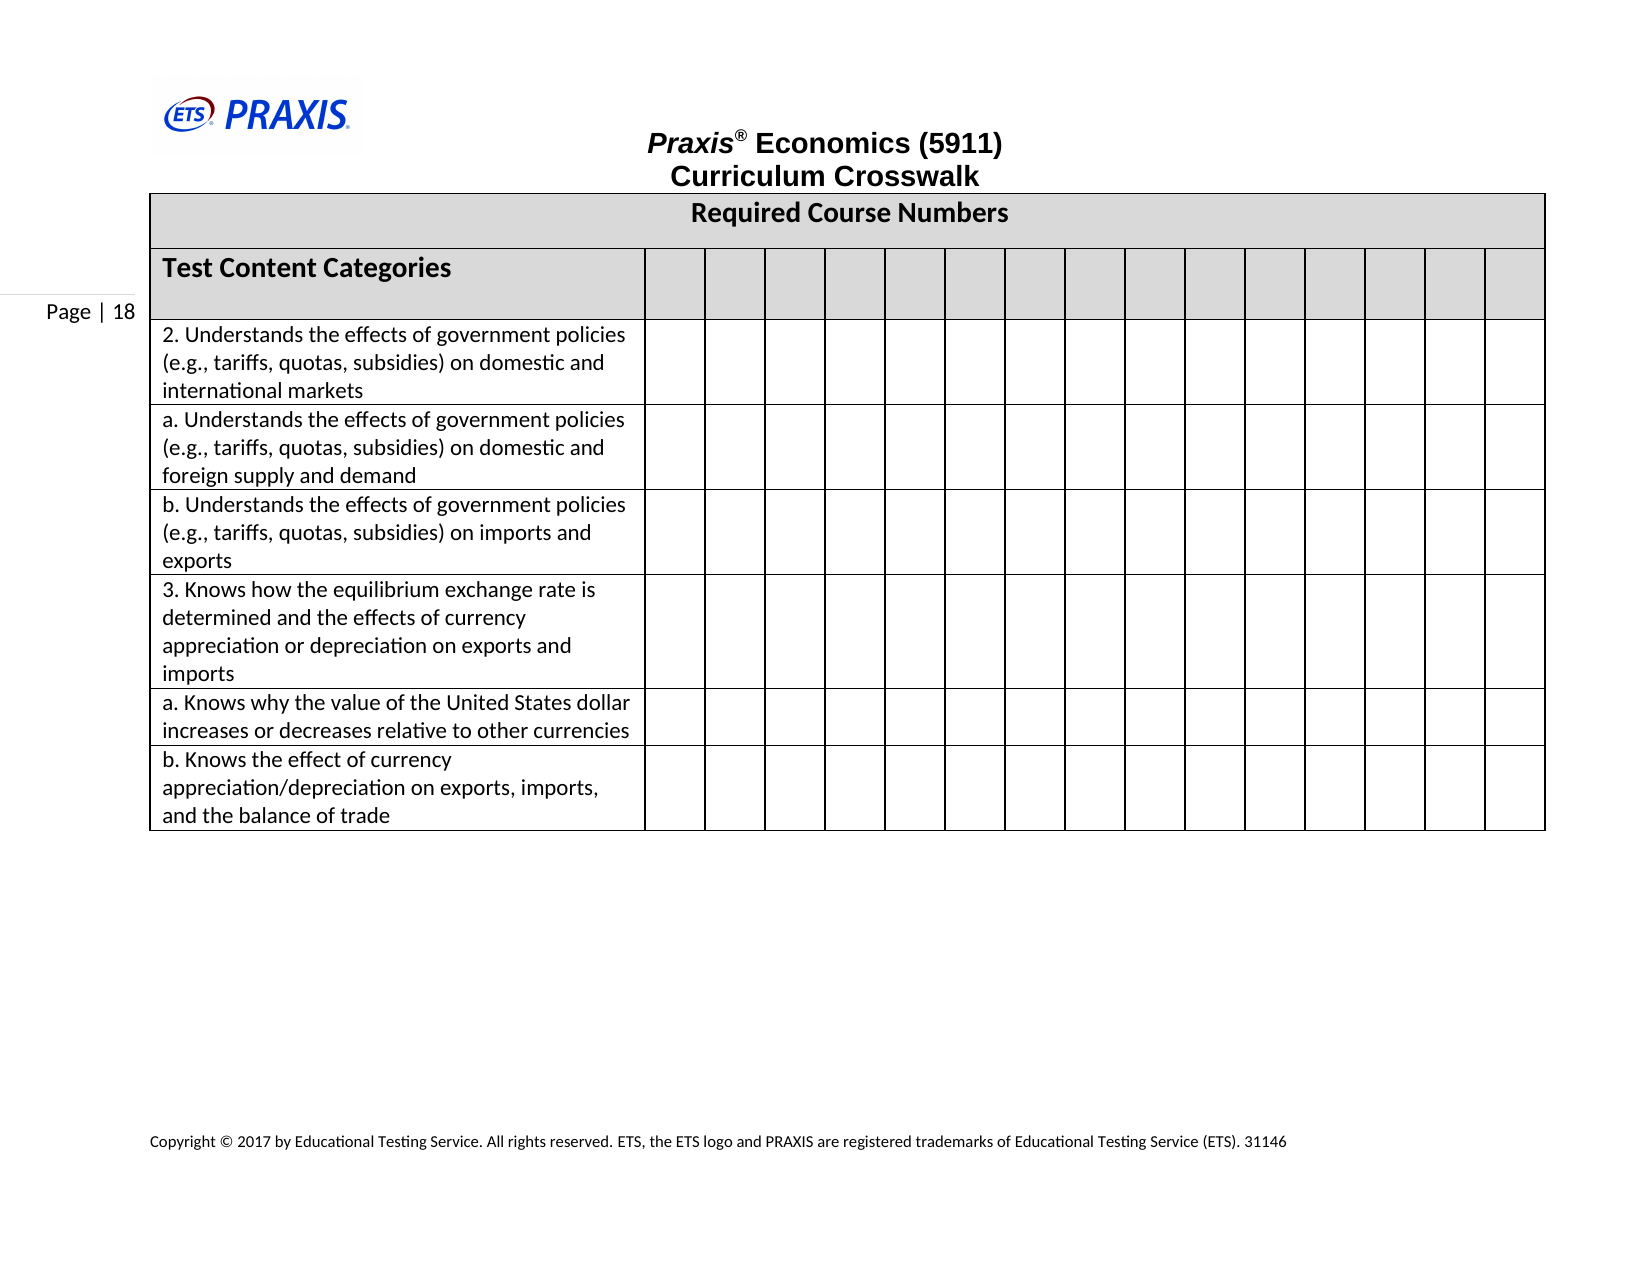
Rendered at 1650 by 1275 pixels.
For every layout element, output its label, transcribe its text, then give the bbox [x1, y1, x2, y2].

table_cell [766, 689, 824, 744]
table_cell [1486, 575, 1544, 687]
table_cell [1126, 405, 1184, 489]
table_cell [1246, 249, 1304, 319]
picture [150, 75, 362, 154]
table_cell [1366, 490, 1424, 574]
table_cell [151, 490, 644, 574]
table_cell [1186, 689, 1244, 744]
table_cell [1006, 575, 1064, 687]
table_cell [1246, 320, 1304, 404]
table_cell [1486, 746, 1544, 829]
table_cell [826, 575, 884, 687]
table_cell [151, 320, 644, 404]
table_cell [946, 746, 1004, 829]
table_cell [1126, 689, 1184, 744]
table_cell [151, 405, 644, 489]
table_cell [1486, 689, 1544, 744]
table_cell [1186, 249, 1244, 319]
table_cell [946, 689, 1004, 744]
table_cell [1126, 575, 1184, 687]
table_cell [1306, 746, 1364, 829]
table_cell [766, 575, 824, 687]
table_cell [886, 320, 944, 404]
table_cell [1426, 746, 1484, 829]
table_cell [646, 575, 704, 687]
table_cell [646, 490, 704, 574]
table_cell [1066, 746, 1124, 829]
table_cell [766, 249, 824, 319]
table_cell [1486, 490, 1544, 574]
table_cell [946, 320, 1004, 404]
table_cell [1486, 249, 1544, 319]
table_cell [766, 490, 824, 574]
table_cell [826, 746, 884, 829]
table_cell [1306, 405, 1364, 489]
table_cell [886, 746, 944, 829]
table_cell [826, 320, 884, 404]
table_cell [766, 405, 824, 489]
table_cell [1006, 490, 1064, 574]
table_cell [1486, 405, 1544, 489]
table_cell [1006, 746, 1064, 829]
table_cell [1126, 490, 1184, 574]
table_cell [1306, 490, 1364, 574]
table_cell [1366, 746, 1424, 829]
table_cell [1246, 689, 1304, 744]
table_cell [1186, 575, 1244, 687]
table_header Required Course Numbers [151, 194, 1544, 248]
table_cell [1126, 249, 1184, 319]
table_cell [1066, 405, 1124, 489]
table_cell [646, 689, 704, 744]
table_cell [946, 249, 1004, 319]
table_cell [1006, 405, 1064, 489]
table_cell [1006, 249, 1064, 319]
table_cell [826, 249, 884, 319]
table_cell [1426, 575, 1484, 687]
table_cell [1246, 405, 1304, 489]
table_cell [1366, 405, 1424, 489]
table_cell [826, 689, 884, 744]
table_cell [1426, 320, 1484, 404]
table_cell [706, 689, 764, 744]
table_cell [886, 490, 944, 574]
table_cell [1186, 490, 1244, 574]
table_cell [1066, 249, 1124, 319]
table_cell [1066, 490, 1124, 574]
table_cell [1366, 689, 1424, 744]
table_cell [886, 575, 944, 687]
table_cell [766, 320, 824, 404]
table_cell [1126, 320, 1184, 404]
table_cell Test Content Categories [151, 249, 644, 319]
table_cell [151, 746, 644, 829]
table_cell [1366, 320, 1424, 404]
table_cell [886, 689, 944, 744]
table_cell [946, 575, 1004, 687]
table_cell [886, 249, 944, 319]
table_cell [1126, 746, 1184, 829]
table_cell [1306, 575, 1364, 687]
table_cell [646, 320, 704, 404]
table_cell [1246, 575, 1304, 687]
table_cell [646, 249, 704, 319]
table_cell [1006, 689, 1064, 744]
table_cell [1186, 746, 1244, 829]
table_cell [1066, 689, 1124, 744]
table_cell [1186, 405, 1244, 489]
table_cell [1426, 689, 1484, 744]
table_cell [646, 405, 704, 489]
table_cell [706, 249, 764, 319]
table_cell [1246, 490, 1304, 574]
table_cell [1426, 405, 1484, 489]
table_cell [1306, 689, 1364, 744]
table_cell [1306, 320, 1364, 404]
table_cell [1426, 249, 1484, 319]
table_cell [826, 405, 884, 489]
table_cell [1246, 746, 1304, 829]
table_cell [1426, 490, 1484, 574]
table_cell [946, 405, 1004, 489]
table_cell [1366, 249, 1424, 319]
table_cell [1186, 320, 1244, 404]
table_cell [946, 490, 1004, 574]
table_cell [1306, 249, 1364, 319]
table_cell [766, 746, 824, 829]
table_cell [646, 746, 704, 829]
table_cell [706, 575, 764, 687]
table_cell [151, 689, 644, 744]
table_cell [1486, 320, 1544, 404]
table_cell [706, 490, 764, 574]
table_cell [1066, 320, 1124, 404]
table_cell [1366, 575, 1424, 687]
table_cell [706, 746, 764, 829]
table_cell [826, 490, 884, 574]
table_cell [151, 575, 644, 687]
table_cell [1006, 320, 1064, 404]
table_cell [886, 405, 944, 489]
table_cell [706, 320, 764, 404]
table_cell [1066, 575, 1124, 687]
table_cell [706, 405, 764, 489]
